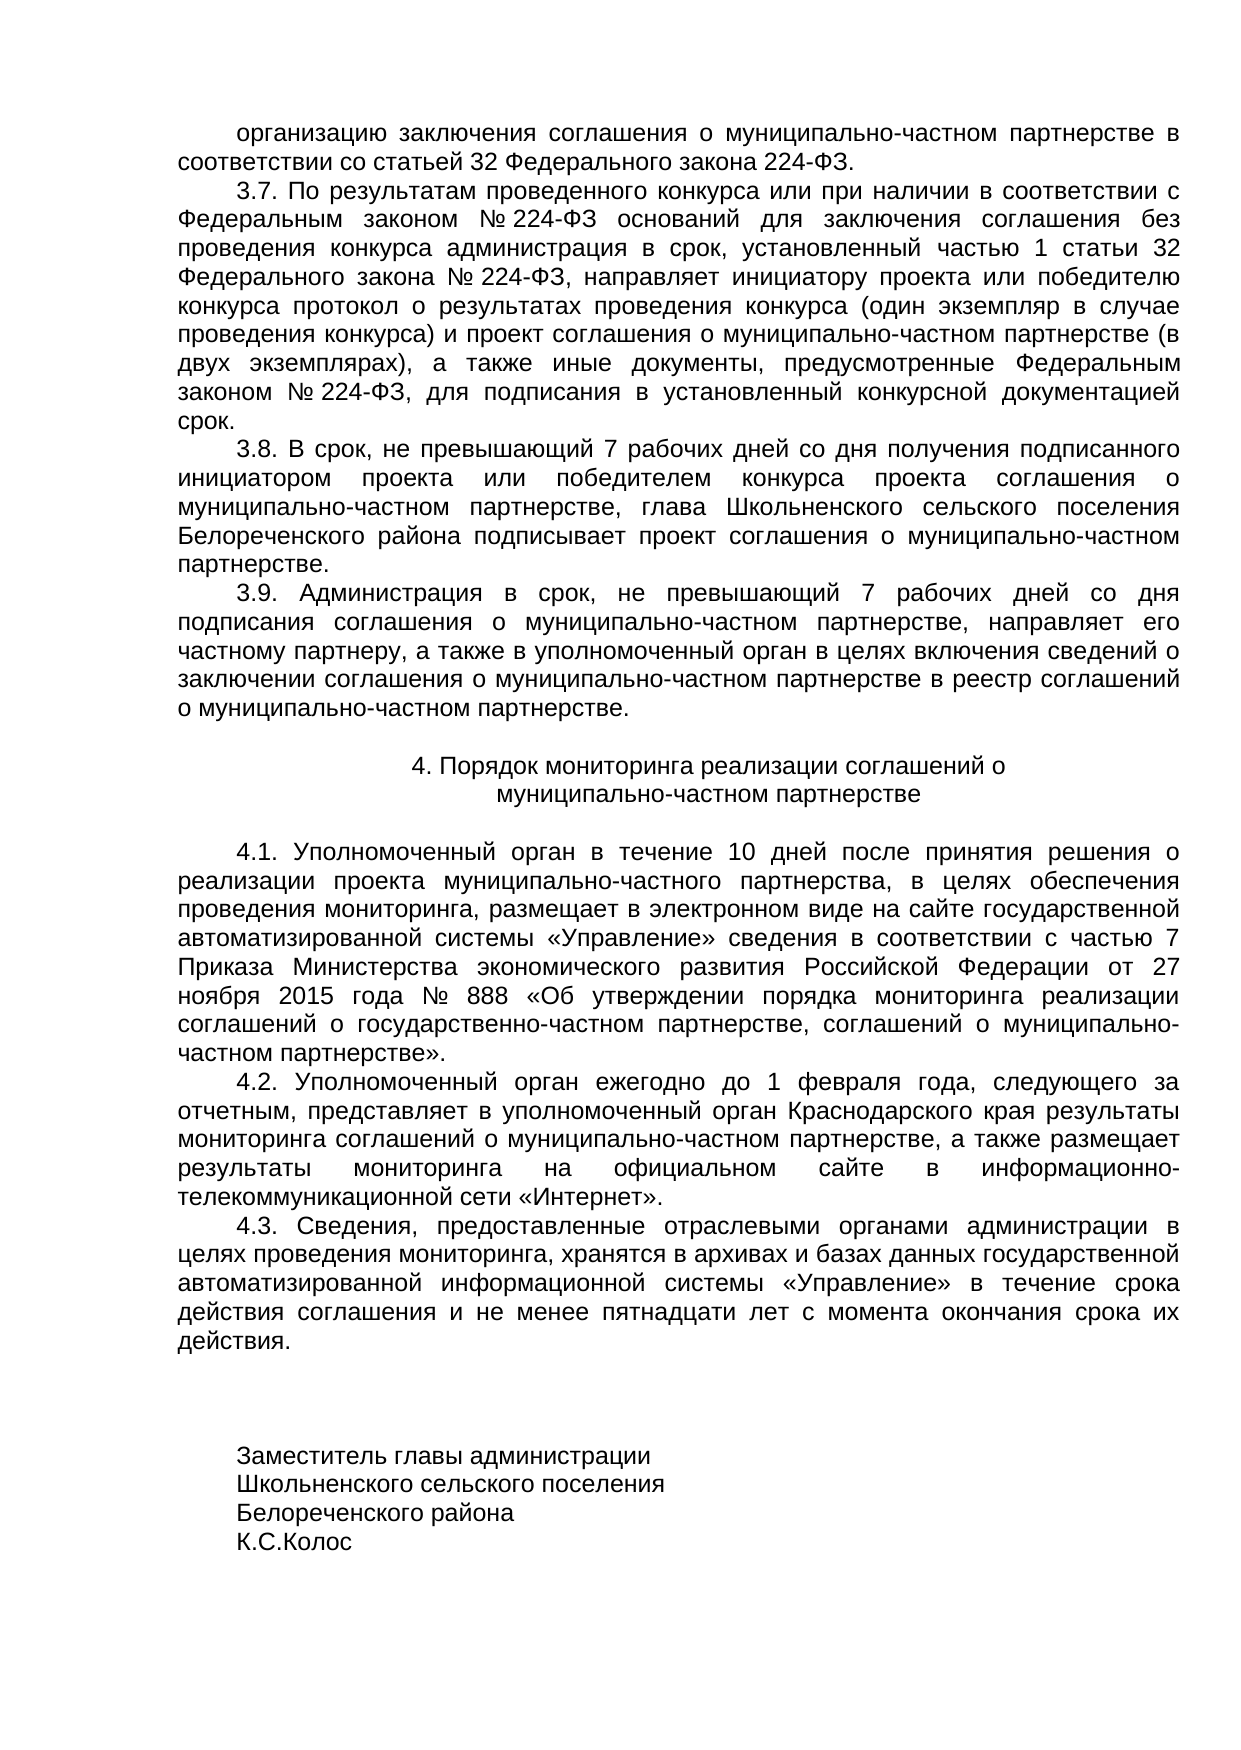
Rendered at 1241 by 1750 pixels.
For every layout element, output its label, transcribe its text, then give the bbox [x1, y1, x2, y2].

text Заместитель главы администрации [177, 1441, 1181, 1469]
text 4.1. Уполномоченный орган в течение 10 дней после принятия решения о реализации проекта муниципально-частного партнерства, в целях обеспечения проведения мониторинга, размещает в электронном виде на сайте государственной автоматизированной системы «Управление» сведения в соответствии с частью 7 Приказа Министерства экономического развития Российской Федерации от 27 ноября 2015 года № 888 «Об утверждении порядка мониторинга реализации соглашений о государственно-частном партнерстве, соглашений о муниципально-частном партнерстве». [177, 837, 1181, 1067]
text 4.3. Сведения, предоставленные отраслевыми органами администрации в целях проведения мониторинга, хранятся в архивах и базах данных государственной автоматизированной информационной системы «Управление» в течение срока действия соглашения и не менее пятнадцати лет с момента окончания срока их действия. [177, 1211, 1181, 1354]
text К.С.Колос [177, 1527, 1181, 1556]
text 3.7. По результатам проведенного конкурса или при наличии в соответствии с Федеральным законом № 224-ФЗ оснований для заключения соглашения без проведения конкурса администрация в срок, установленный частью 1 статьи 32 Федерального закона № 224-ФЗ, направляет инициатору проекта или победителю конкурса протокол о результатах проведения конкурса (один экземпляр в случае проведения конкурса) и проект соглашения о муниципально-частном партнерстве (в двух экземплярах), а также иные документы, предусмотренные Федеральным законом № 224-ФЗ, для подписания в установленный конкурсной документацией срок. [177, 176, 1181, 434]
text 4. Порядок мониторинга реализации соглашений о [177, 751, 1181, 779]
text 3.8. В срок, не превышающий 7 рабочих дней со дня получения подписанного инициатором проекта или победителем конкурса проекта соглашения о муниципально-частном партнерстве, глава Школьненского сельского поселения Белореченского района подписывает проект соглашения о муниципально-частном партнерстве. [177, 434, 1181, 578]
text муниципально-частном партнерстве [177, 779, 1181, 808]
text Белореченского района [177, 1498, 1181, 1527]
text организацию заключения соглашения о муниципально-частном партнерстве в соответствии со статьей 32 Федерального закона 224-ФЗ. [177, 118, 1181, 176]
text Школьненского сельского поселения [177, 1469, 1181, 1498]
text 3.9. Администрация в срок, не превышающий 7 рабочих дней со дня подписания соглашения о муниципально-частном партнерстве, направляет его частному партнеру, а также в уполномоченный орган в целях включения сведений о заключении соглашения о муниципально-частном партнерстве в реестр соглашений о муниципально-частном партнерстве. [177, 578, 1181, 722]
text 4.2. Уполномоченный орган ежегодно до 1 февраля года, следующего за отчетным, представляет в уполномоченный орган Краснодарского края результаты мониторинга соглашений о муниципально-частном партнерстве, а также размещает результаты мониторинга на официальном сайте в информационно-телекоммуникационной сети «Интернет». [177, 1067, 1181, 1211]
